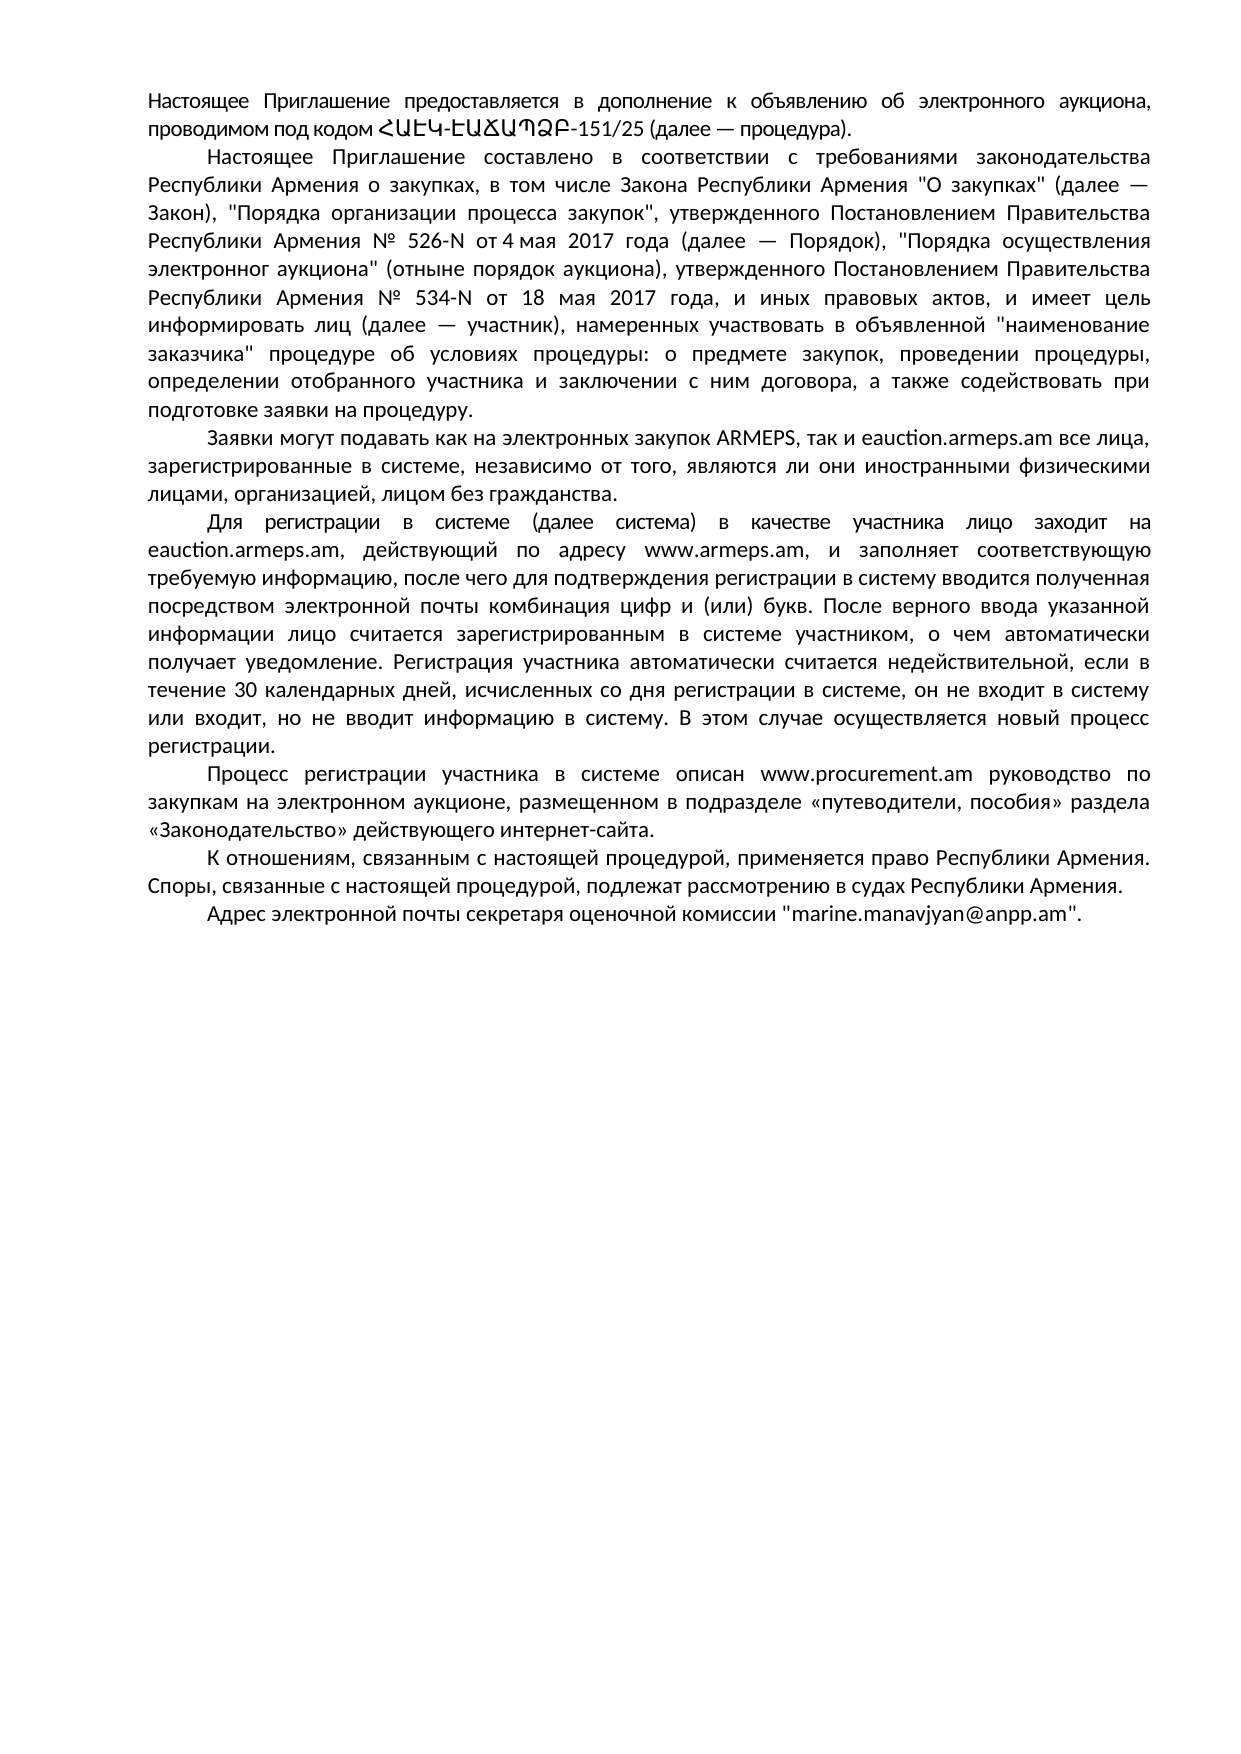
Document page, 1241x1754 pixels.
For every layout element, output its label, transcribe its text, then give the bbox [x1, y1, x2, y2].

text Настоящее Приглашение составлено в соответствии с требованиями законодательства Республики Армения о закупках, в том числе Закона Республики Армения "О закупках" (далее — Закон), "Порядка организации процесса закупок", утвержденного Постановлением Правительства Республики Армения № 526-N от 4 мая 2017 года (далее — Порядок), "Порядка осуществления электронног аукциона" (отныне порядок аукциона), утвержденного Постановлением Правительства Республики Армения № 534-N от 18 мая 2017 года, и иных правовых актов, и имеет цель информировать лиц (далее — участник), намеренных участвовать в объявленной "наименование заказчика" процедуре об условиях процедуры: о предмете закупок, проведении процедуры, определении отобранного участника и заключении с ним договора, а также содействовать при подготовке заявки на процедуру. [148, 142, 1152, 423]
text Для регистрации в системе (далее система) в качестве участника лицо заходит на eauction.armeps.am, действующий по адресу www.armeps.am, и заполняет соответствующую требуемую информацию, после чего для подтверждения регистрации в систему вводится полученная посредством электронной почты комбинация цифр и (или) букв. После верного ввода указанной информации лицо считается зарегистрированным в системе участником, о чем автоматически получает уведомление. Регистрация участника автоматически считается недействительной, если в течение 30 календарных дней, исчисленных со дня регистрации в системе, он не входит в систему или входит, но не вводит информацию в систему. В этом случае осуществляется новый процесс регистрации. [148, 507, 1152, 759]
text Процесс регистрации участника в системе описан www.procurement.am руководство по закупкам на электронном аукционе, размещенном в подразделе «путеводители, пособия» раздела «Законодательство» действующего интернет-сайта. [148, 759, 1152, 843]
text Настоящее Приглашение предоставляется в дополнение к объявлению об электронного аукциона, проводимом под кодом ՀԱԷԿ-ԷԱՃԱՊՁԲ-151/25 (далее — процедура). [148, 86, 1152, 142]
text К отношениям, связанным с настоящей процедурой, применяется право Республики Армения. Споры, связанные с настоящей процедурой, подлежат рассмотрению в судах Республики Армения. [148, 843, 1152, 899]
text Заявки могут подавать как на электронных закупок ARMEPS, так и eauction.armeps.am все лица, зарегистрированные в системе, независимо от того, являются ли они иностранными физическими лицами, организацией, лицом без гражданства. [148, 423, 1152, 507]
text Адрес электронной почты секретаря оценочной комиссии "marine.manavjyan@anpp.am". [148, 899, 1152, 927]
